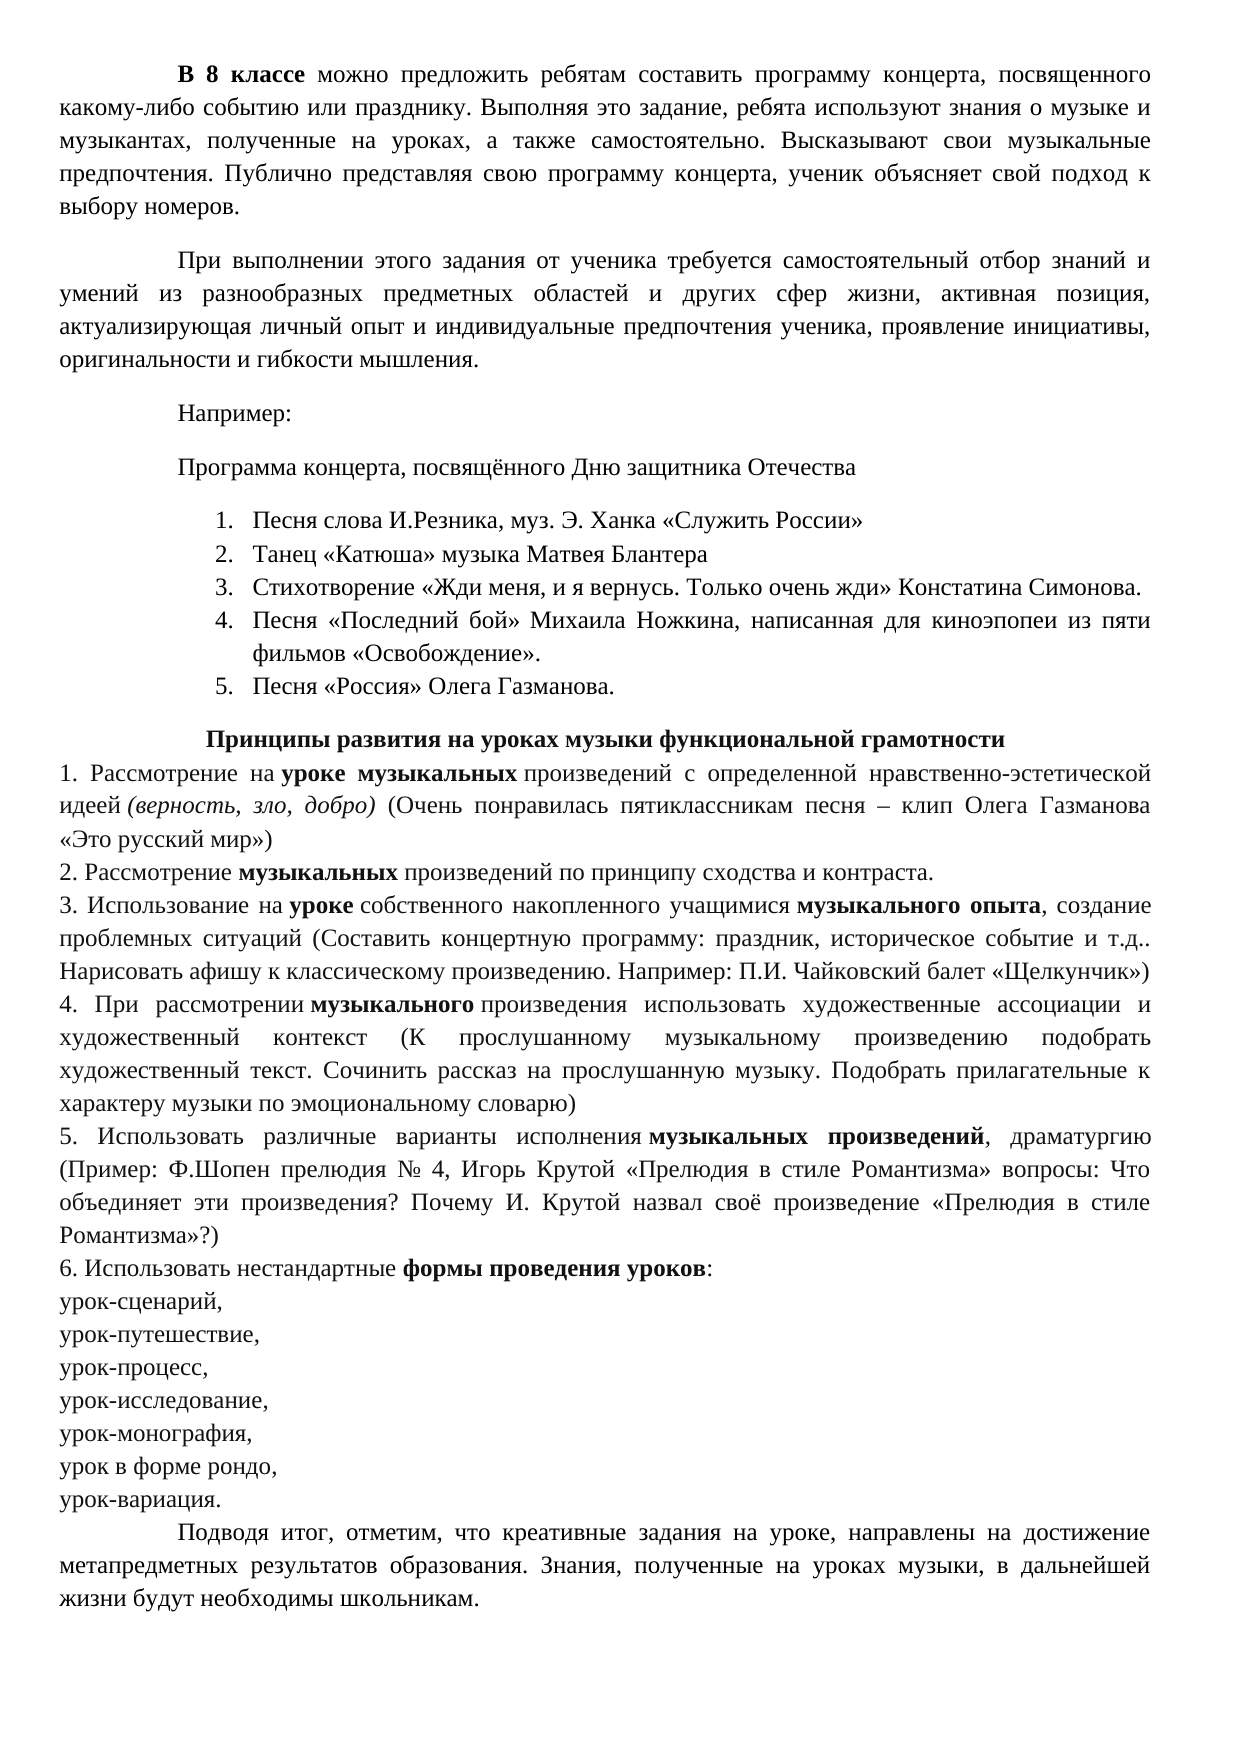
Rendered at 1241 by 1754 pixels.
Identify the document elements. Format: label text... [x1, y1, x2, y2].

list Песня «Последний бой» Михаила Ножкина, написанная для киноэпопеи из пяти фильмов «Освобождение». [215, 605, 1152, 666]
list Песня слова И.Резника, муз. Э. Ханка «Служить России» [215, 506, 1152, 534]
text 5. Использовать различные варианты исполнения музыкальных произведений, драматургию (Пример: Ф.Шопен прелюдия № 4, Игорь Крутой «Прелюдия в стиле Романтизма» вопросы: Что объединяет эти произведения? Почему И. Крутой назвал своё произведение «Прелюдия в стиле Романтизма»?) [59, 1121, 1152, 1249]
text 1. Рассмотрение на уроке музыкальных произведений с определенной нравственно-эстетической идеей (верность, зло, добро) (Очень понравилась пятиклассникам песня – клип Олега Газманова «Это русский мир») [59, 758, 1152, 852]
text урок-путешествие, [59, 1319, 1152, 1348]
text Принципы развития на уроках музыки функциональной грамотности [59, 724, 1152, 753]
text При выполнении этого задания от ученика требуется самостоятельный отбор знаний и умений из разнообразных предметных областей и других сфер жизни, активная позиция, актуализирующая личный опыт и индивидуальные предпочтения ученика, проявление инициативы, оригинальности и гибкости мышления. [59, 245, 1152, 373]
list Танец «Катюша» музыка Матвея Блантера [215, 539, 1152, 567]
text Например: [59, 398, 1152, 427]
text урок-вариация. [59, 1484, 1152, 1513]
list Стихотворение «Жди меня, и я вернусь. Только очень жди» Констатина Симонова. [215, 572, 1152, 600]
text урок-сценарий, [59, 1286, 1152, 1315]
text урок-монография, [59, 1418, 1152, 1447]
list Песня «Россия» Олега Газманова. [215, 671, 1152, 699]
text В 8 классе можно предложить ребятам составить программу концерта, посвященного какому-либо событию или празднику. Выполняя это задание, ребята используют знания о музыке и музыкантах, полученные на уроках, а также самостоятельно. Высказывают свои музыкальные предпочтения. Публично представляя свою программу концерта, ученик объясняет свой подход к выбору номеров. [59, 59, 1152, 220]
text 4. При рассмотрении музыкального произведения использовать художественные ассоциации и художественный контекст (К прослушанному музыкальному произведению подобрать художественный текст. Сочинить рассказ на прослушанную музыку. Подобрать прилагательные к характеру музыки по эмоциональному словарю) [59, 989, 1152, 1117]
text 6. Использовать нестандартные формы проведения уроков: [59, 1253, 1152, 1282]
text Программа концерта, посвящённого Дню защитника Отечества [59, 452, 1152, 481]
text урок в форме рондо, [59, 1451, 1152, 1480]
text 2. Рассмотрение музыкальных произведений по принципу сходства и контраста. [59, 857, 1152, 885]
text урок-исследование, [59, 1385, 1152, 1414]
text Подводя итог, отметим, что креативные задания на уроке, направлены на достижение метапредметных результатов образования. Знания, полученные на уроках музыки, в дальнейшей жизни будут необходимы школьникам. [59, 1517, 1152, 1612]
text урок-процесс, [59, 1352, 1152, 1381]
text 3. Использование на уроке собственного накопленного учащимися музыкального опыта, создание проблемных ситуаций (Составить концертную программу: праздник, историческое событие и т.д.. Нарисовать афишу к классическому произведению. Например: П.И. Чайковский балет «Щелкунчик») [59, 890, 1152, 984]
